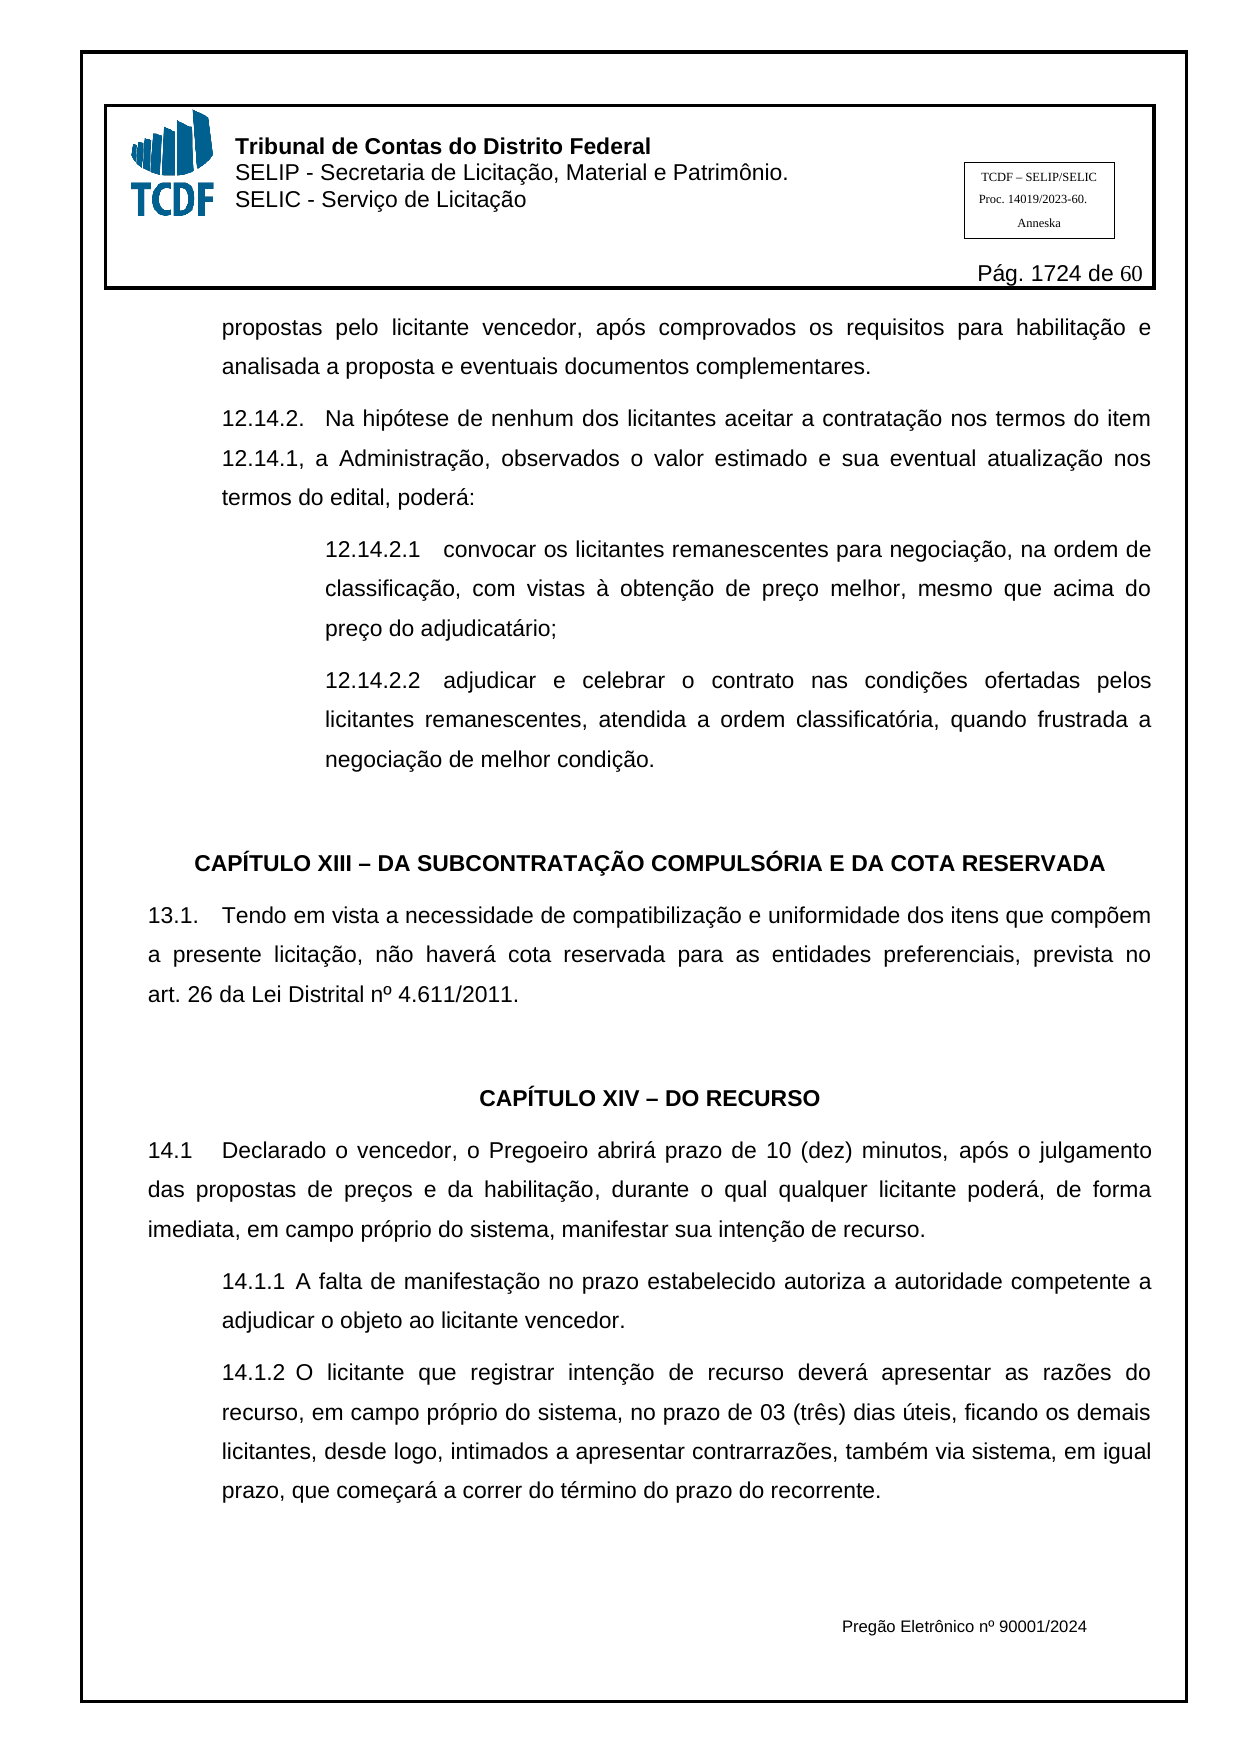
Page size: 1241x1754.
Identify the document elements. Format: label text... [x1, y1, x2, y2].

text 13.1. Tendo em vista a necessidade de compatibilização e uniformidade dos itens que compõem a presente licitação, não haverá cota reservada para as entidades preferenciais, prevista no art. 26 da Lei Distrital nº 4.611/2011. [148, 902, 1152, 1007]
text 14.1.1 A falta de manifestação no prazo estabelecido autoriza a autoridade competente a adjudicar o objeto ao licitante vencedor. [222, 1268, 1152, 1333]
text 12.14.2. Na hipótese de nenhum dos licitantes aceitar a contratação nos termos do item 12.14.1, a Administração, observados o valor estimado e sua eventual atualização nos termos do edital, poderá: [222, 405, 1152, 510]
text 14.1 Declarado o vencedor, o Pregoeiro abrirá prazo de 10 (dez) minutos, após o julgamento das propostas de preços e da habilitação, durante o qual qualquer licitante poderá, de forma imediata, em campo próprio do sistema, manifestar sua intenção de recurso. [148, 1137, 1152, 1242]
text 14.1.2 O licitante que registrar intenção de recurso deverá apresentar as razões do recurso, em campo próprio do sistema, no prazo de 03 (três) dias úteis, ficando os demais licitantes, desde logo, intimados a apresentar contrarrazões, também via sistema, em igual prazo, que começará a correr do término do prazo do recorrente. [222, 1359, 1152, 1504]
text 12.14.2.2 adjudicar e celebrar o contrato nas condições ofertadas pelos licitantes remanescentes, atendida a ordem classificatória, quando frustrada a negociação de melhor condição. [325, 667, 1152, 772]
text Capítulo XIII – DA SUBCONTRATAÇÃO COMPULSÓRIA E DA COTA RESERVADA [148, 850, 1152, 876]
text 12.14.2.1 convocar os licitantes remanescentes para negociação, na ordem de classificação, com vistas à obtenção de preço melhor, mesmo que acima do preço do adjudicatário; [325, 536, 1152, 641]
picture [116, 107, 228, 218]
text capítulo XIV – do RECURSO [148, 1085, 1152, 1111]
